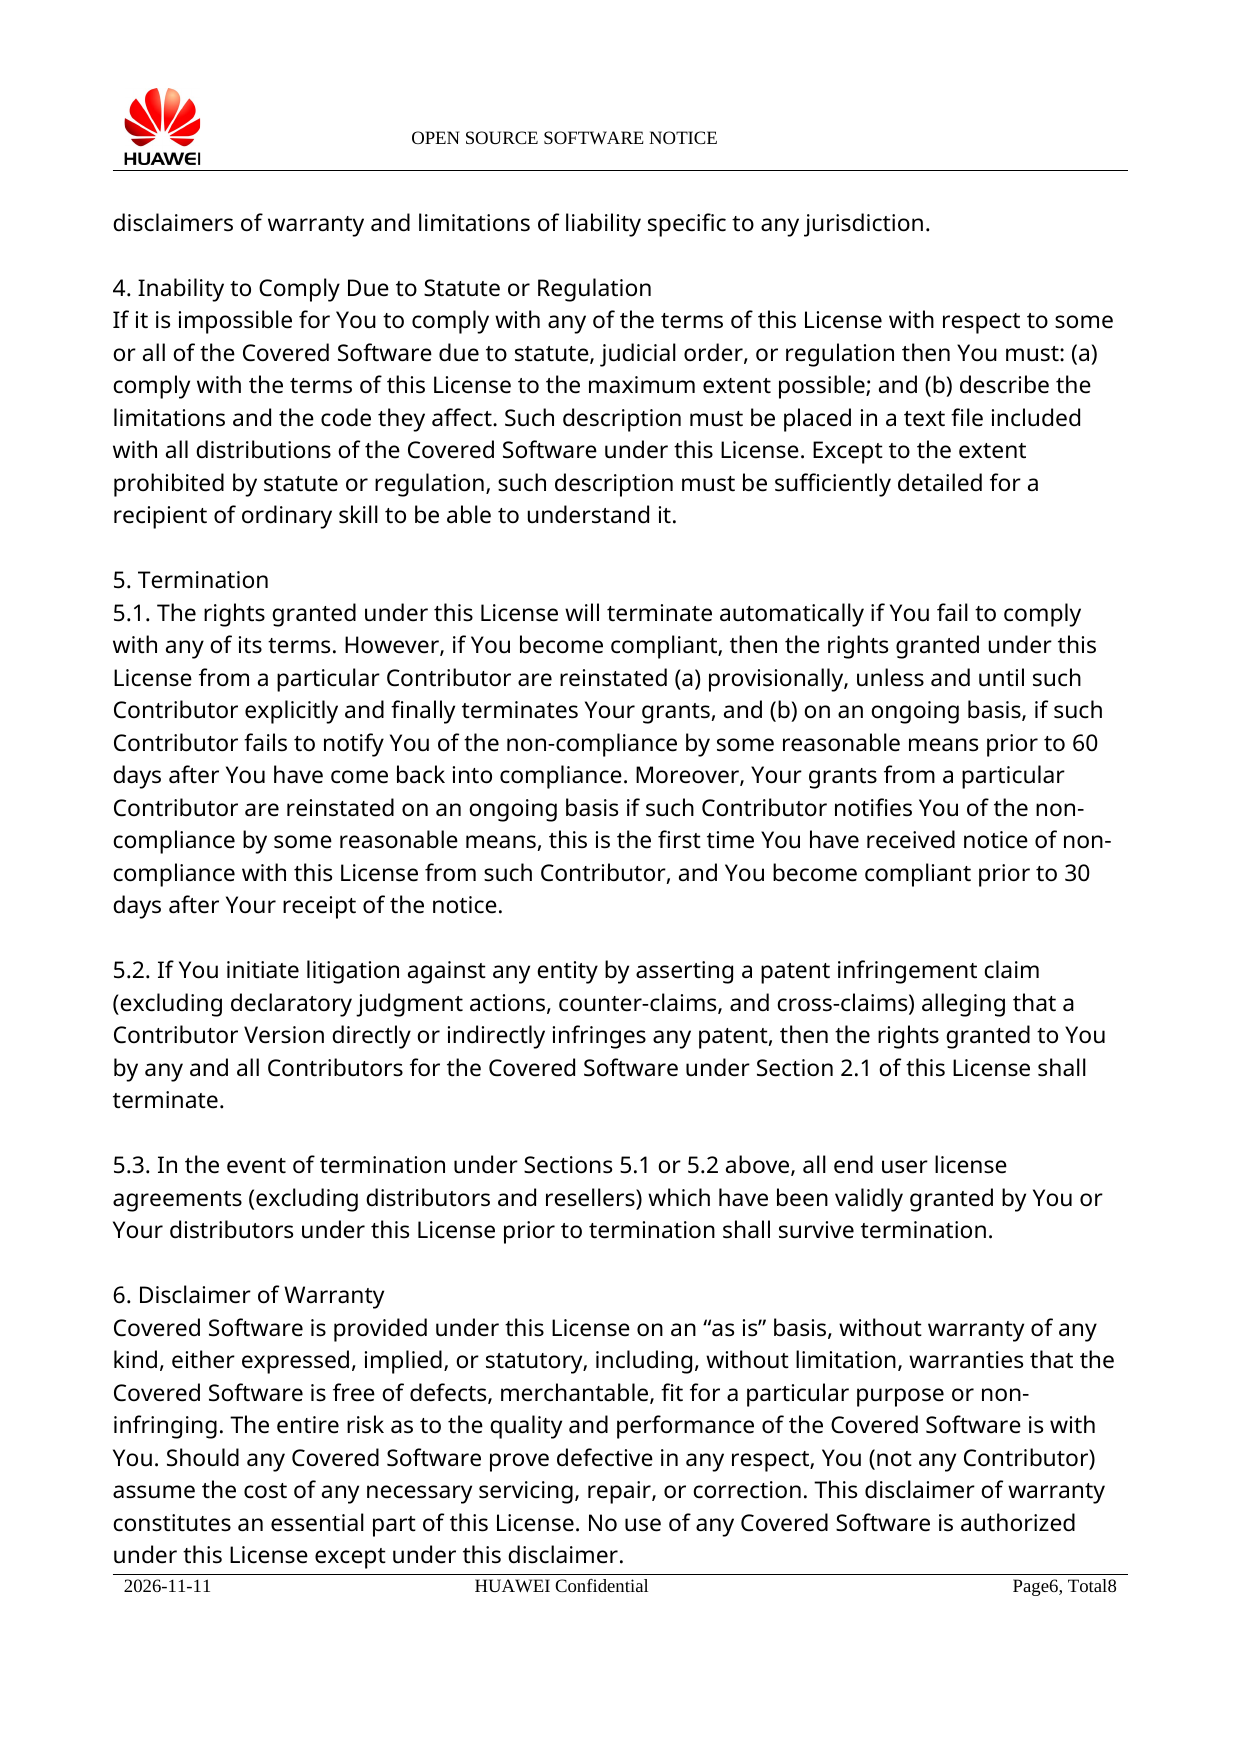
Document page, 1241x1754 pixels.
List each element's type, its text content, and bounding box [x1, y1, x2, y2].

text 5.1. The rights granted under this License will terminate automatically if You fail to comply with any of its terms. However, if You become compliant, then the rights granted under this License from a particular Contributor are reinstated (a) provisionally, unless and until such Contributor explicitly and finally terminates Your grants, and (b) on an ongoing basis, if such Contributor fails to notify You of the non-compliance by some reasonable means prior to 60 days after You have come back into compliance. Moreover, Your grants from a particular Contributor are reinstated on an ongoing basis if such Contributor notifies You of the non-compliance by some reasonable means, this is the first time You have received notice of non-compliance with this License from such Contributor, and You become compliant prior to 30 days after Your receipt of the notice. [112, 596, 1128, 921]
text 5. Termination [112, 564, 1128, 596]
text 5.3. In the event of termination under Sections 5.1 or 5.2 above, all end user license agreements (excluding distributors and resellers) which have been validly granted by You or Your distributors under this License prior to termination shall survive termination. [112, 1149, 1128, 1246]
picture [124, 88, 201, 165]
text 6. Disclaimer of Warranty [112, 1279, 1128, 1311]
text 4. Inability to Comply Due to Statute or Regulation [112, 271, 1128, 304]
text Covered Software is provided under this License on an “as is” basis, without warranty of any kind, either expressed, implied, or statutory, including, without limitation, warranties that the Covered Software is free of defects, merchantable, fit for a particular purpose or non-infringing. The entire risk as to the quality and performance of the Covered Software is with You. Should any Covered Software prove defective in any respect, You (not any Contributor) assume the cost of any necessary servicing, repair, or correction. This disclaimer of warranty constitutes an essential part of this License. No use of any Covered Software is authorized under this License except under this disclaimer. [112, 1311, 1128, 1571]
text 5.2. If You initiate litigation against any entity by asserting a patent infringement claim (excluding declaratory judgment actions, counter-claims, and cross-claims) alleging that a Contributor Version directly or indirectly infringes any patent, then the rights granted to You by any and all Contributors for the Covered Software under Section 2.1 of this License shall terminate. [112, 954, 1128, 1116]
text If it is impossible for You to comply with any of the terms of this License with respect to some or all of the Covered Software due to statute, judicial order, or regulation then You must: (a) comply with the terms of this License to the maximum extent possible; and (b) describe the limitations and the code they affect. Such description must be placed in a text file included with all distributions of the Covered Software under this License. Except to the extent prohibited by statute or regulation, such description must be sufficiently detailed for a recipient of ordinary skill to be able to understand it. [112, 304, 1128, 531]
